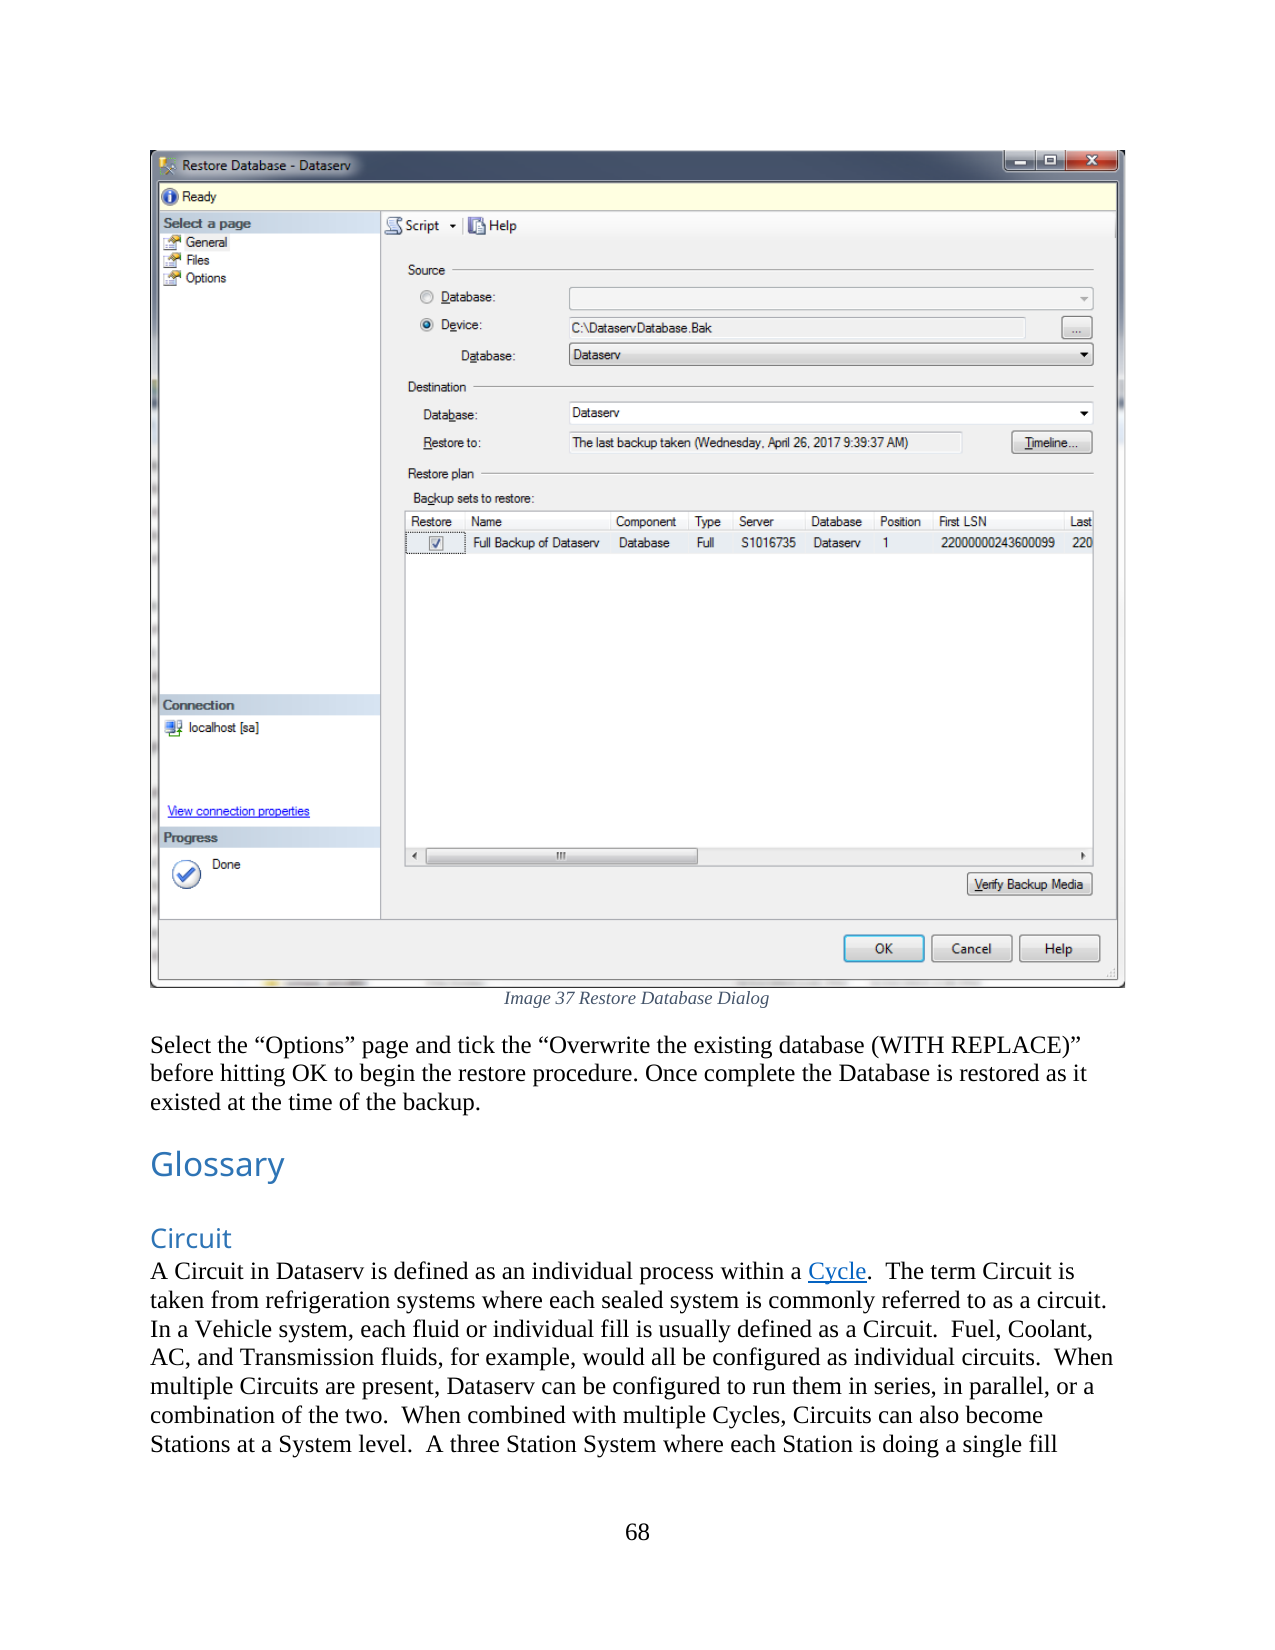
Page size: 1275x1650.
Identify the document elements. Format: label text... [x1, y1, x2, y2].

text Select the “Options” page and tick the “Overwrite the existing database (WITH REPLACE)” before hitting OK to begin the restore procedure. Once complete the Database is restored as it existed at the time of the backup. [150, 1030, 1125, 1116]
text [150, 1256, 1125, 1457]
text Image 37 Restore Database Dialog [150, 988, 1125, 1009]
subtitle Circuit [150, 1219, 1125, 1256]
subtitle Glossary [150, 1141, 1125, 1186]
picture [150, 150, 1125, 988]
